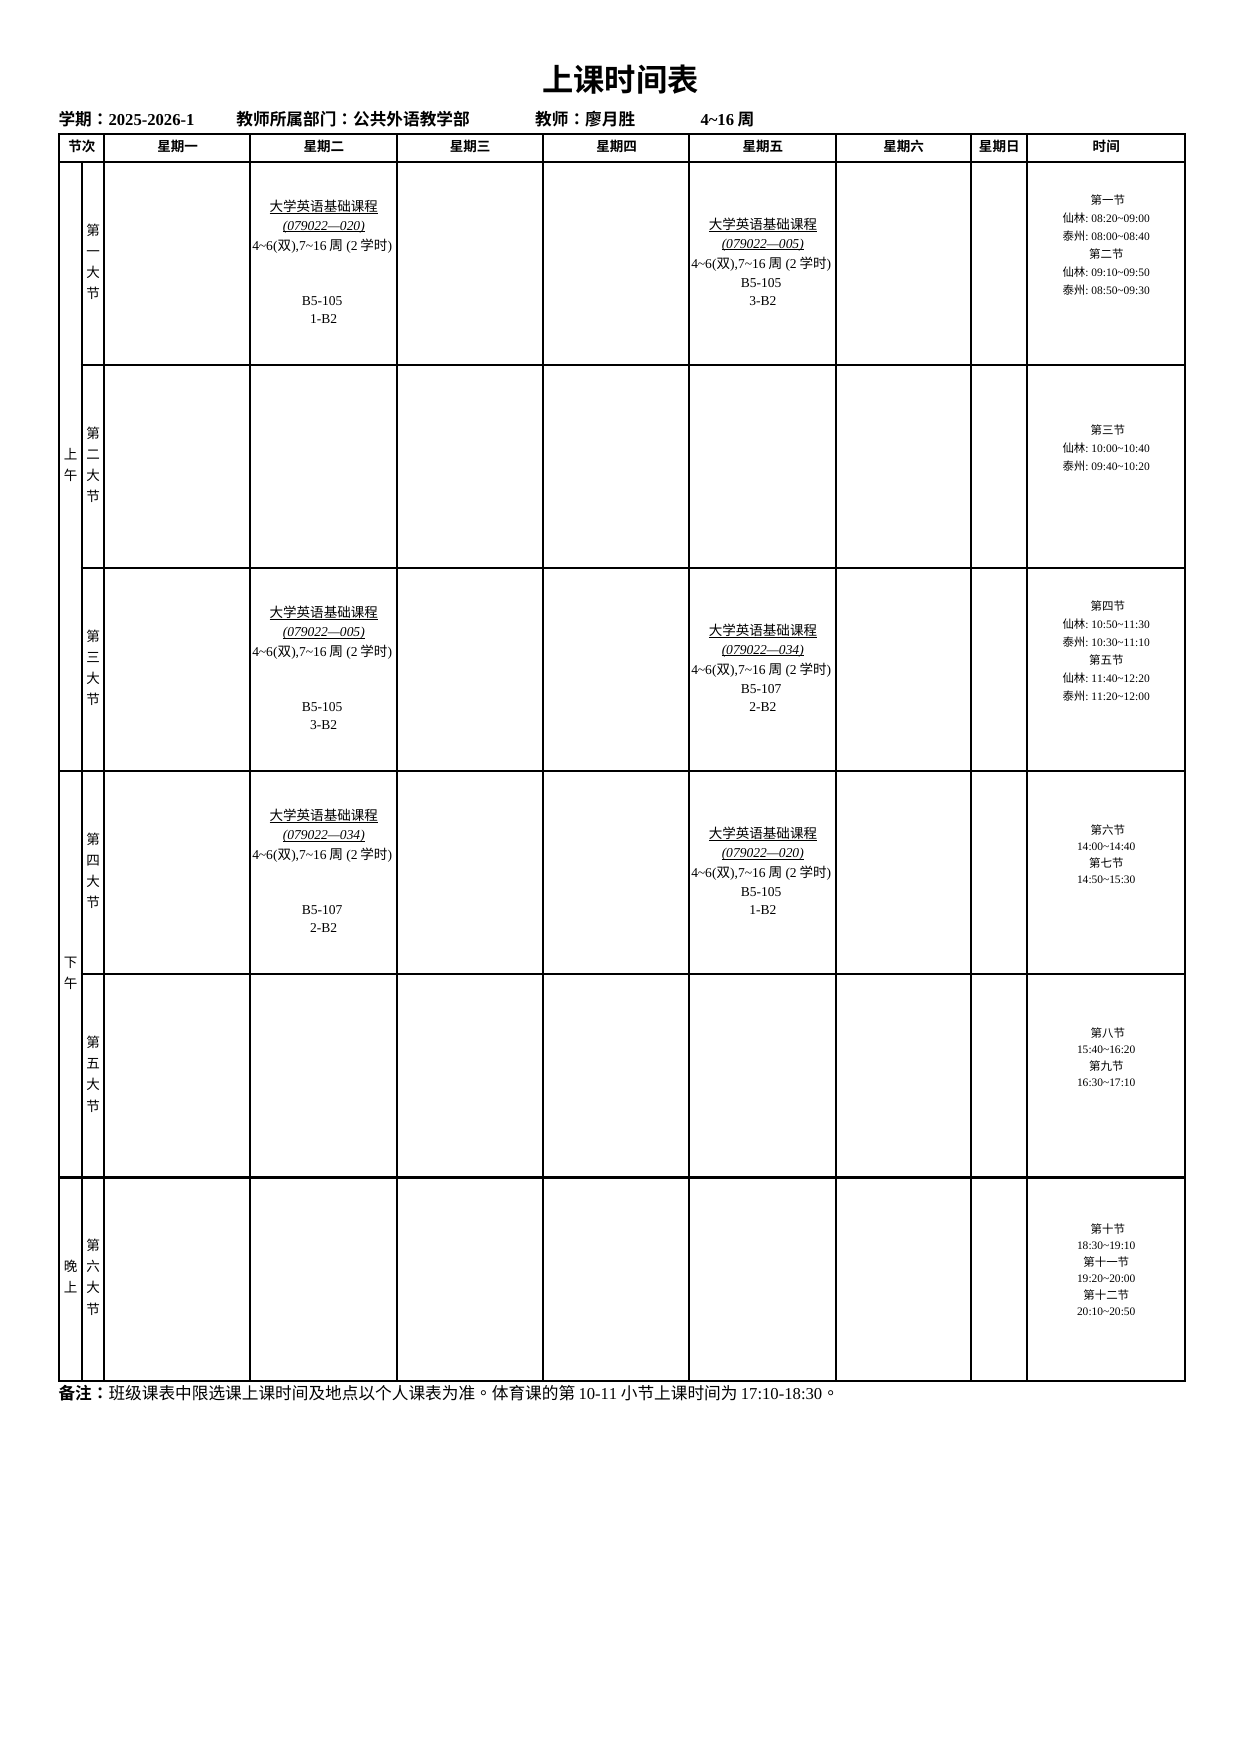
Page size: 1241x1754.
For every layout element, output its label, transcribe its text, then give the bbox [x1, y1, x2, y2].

table_cell 第三节 仙林: 10:00~10:40 泰州: 09:40~10:20 [1028, 366, 1184, 567]
table_cell [544, 163, 688, 364]
table_cell [105, 975, 249, 1176]
table_header 节次 [60, 135, 103, 161]
table_cell 晚上 [60, 1179, 81, 1379]
table_cell [972, 772, 1026, 973]
table_cell [105, 569, 249, 770]
table_cell [398, 569, 542, 770]
table_cell [837, 366, 970, 567]
table_cell [544, 772, 688, 973]
table_header 星期一 [105, 135, 249, 161]
table_cell 第六大节 [83, 1179, 103, 1379]
table_cell [837, 772, 970, 973]
text 上课时间表 [58, 58, 1182, 101]
table_cell [972, 163, 1026, 364]
table_cell [690, 1179, 835, 1379]
table_header 时间 [1028, 135, 1184, 161]
table_cell 第四节 仙林: 10:50~11:30 泰州: 10:30~11:10 第五节 仙林: 11:40~12:20 泰州: 11:20~12:00 [1028, 569, 1184, 770]
table_header 星期四 [544, 135, 688, 161]
text 学期：2025-2026-1 教师所属部门：公共外语教学部 教师：廖月胜 4~16周 [58, 107, 1182, 130]
table_cell [105, 366, 249, 567]
table_cell [398, 975, 542, 1176]
table_cell [398, 1179, 542, 1379]
table_cell [837, 569, 970, 770]
table_cell 大学英语基础课程 (079022—020) 4~6(双),7~16周 (2学时) B5-105 1-B2 [251, 163, 396, 364]
table_cell [690, 366, 835, 567]
table_cell 上午 [60, 163, 81, 770]
table_cell [251, 1179, 396, 1379]
table_cell [105, 1179, 249, 1379]
table_cell [544, 1179, 688, 1379]
table_header 星期五 [690, 135, 835, 161]
table_header 星期日 [972, 135, 1026, 161]
table_header 星期二 [251, 135, 396, 161]
table_cell [972, 366, 1026, 567]
table_cell [837, 1179, 970, 1379]
table_cell [251, 975, 396, 1176]
table_cell 大学英语基础课程 (079022—034) 4~6(双),7~16周 (2学时) B5-107 2-B2 [251, 772, 396, 973]
table_header 星期三 [398, 135, 542, 161]
table_cell [837, 163, 970, 364]
table_cell 下午 [60, 772, 81, 1176]
table_cell [544, 975, 688, 1176]
table_cell 大学英语基础课程 (079022—034) 4~6(双),7~16周 (2学时) B5-107 2-B2 [690, 569, 835, 770]
table_cell 第二大节 [83, 366, 103, 567]
table_cell 大学英语基础课程 (079022—005) 4~6(双),7~16周 (2学时) B5-105 3-B2 [690, 163, 835, 364]
text 备注：班级课表中限选课上课时间及地点以个人课表为准。体育课的第10-11小节上课时间为17:10-18:30。 [58, 1382, 1182, 1404]
table_header 星期六 [837, 135, 970, 161]
table_cell 第十节 18:30~19:10 第十一节 19:20~20:00 第十二节 20:10~20:50 [1028, 1179, 1184, 1379]
table_cell 第六节 14:00~14:40 第七节 14:50~15:30 [1028, 772, 1184, 973]
table_cell [398, 163, 542, 364]
table_cell 第八节 15:40~16:20 第九节 16:30~17:10 [1028, 975, 1184, 1176]
table_cell 第五大节 [83, 975, 103, 1176]
table_cell [398, 772, 542, 973]
table_cell [544, 366, 688, 567]
table_cell 第三大节 [83, 569, 103, 770]
table_cell [972, 569, 1026, 770]
table_cell 大学英语基础课程 (079022—005) 4~6(双),7~16周 (2学时) B5-105 3-B2 [251, 569, 396, 770]
table_cell 第一大节 [83, 163, 103, 364]
table_cell [398, 366, 542, 567]
table_cell [105, 163, 249, 364]
table_cell [972, 1179, 1026, 1379]
table_cell 第一节 仙林: 08:20~09:00 泰州: 08:00~08:40 第二节 仙林: 09:10~09:50 泰州: 08:50~09:30 [1028, 163, 1184, 364]
table_cell [837, 975, 970, 1176]
table_cell [972, 975, 1026, 1176]
table_cell [690, 975, 835, 1176]
table_cell [544, 569, 688, 770]
table_cell [251, 366, 396, 567]
table_cell 第四大节 [83, 772, 103, 973]
table_cell [105, 772, 249, 973]
table_cell 大学英语基础课程 (079022—020) 4~6(双),7~16周 (2学时) B5-105 1-B2 [690, 772, 835, 973]
